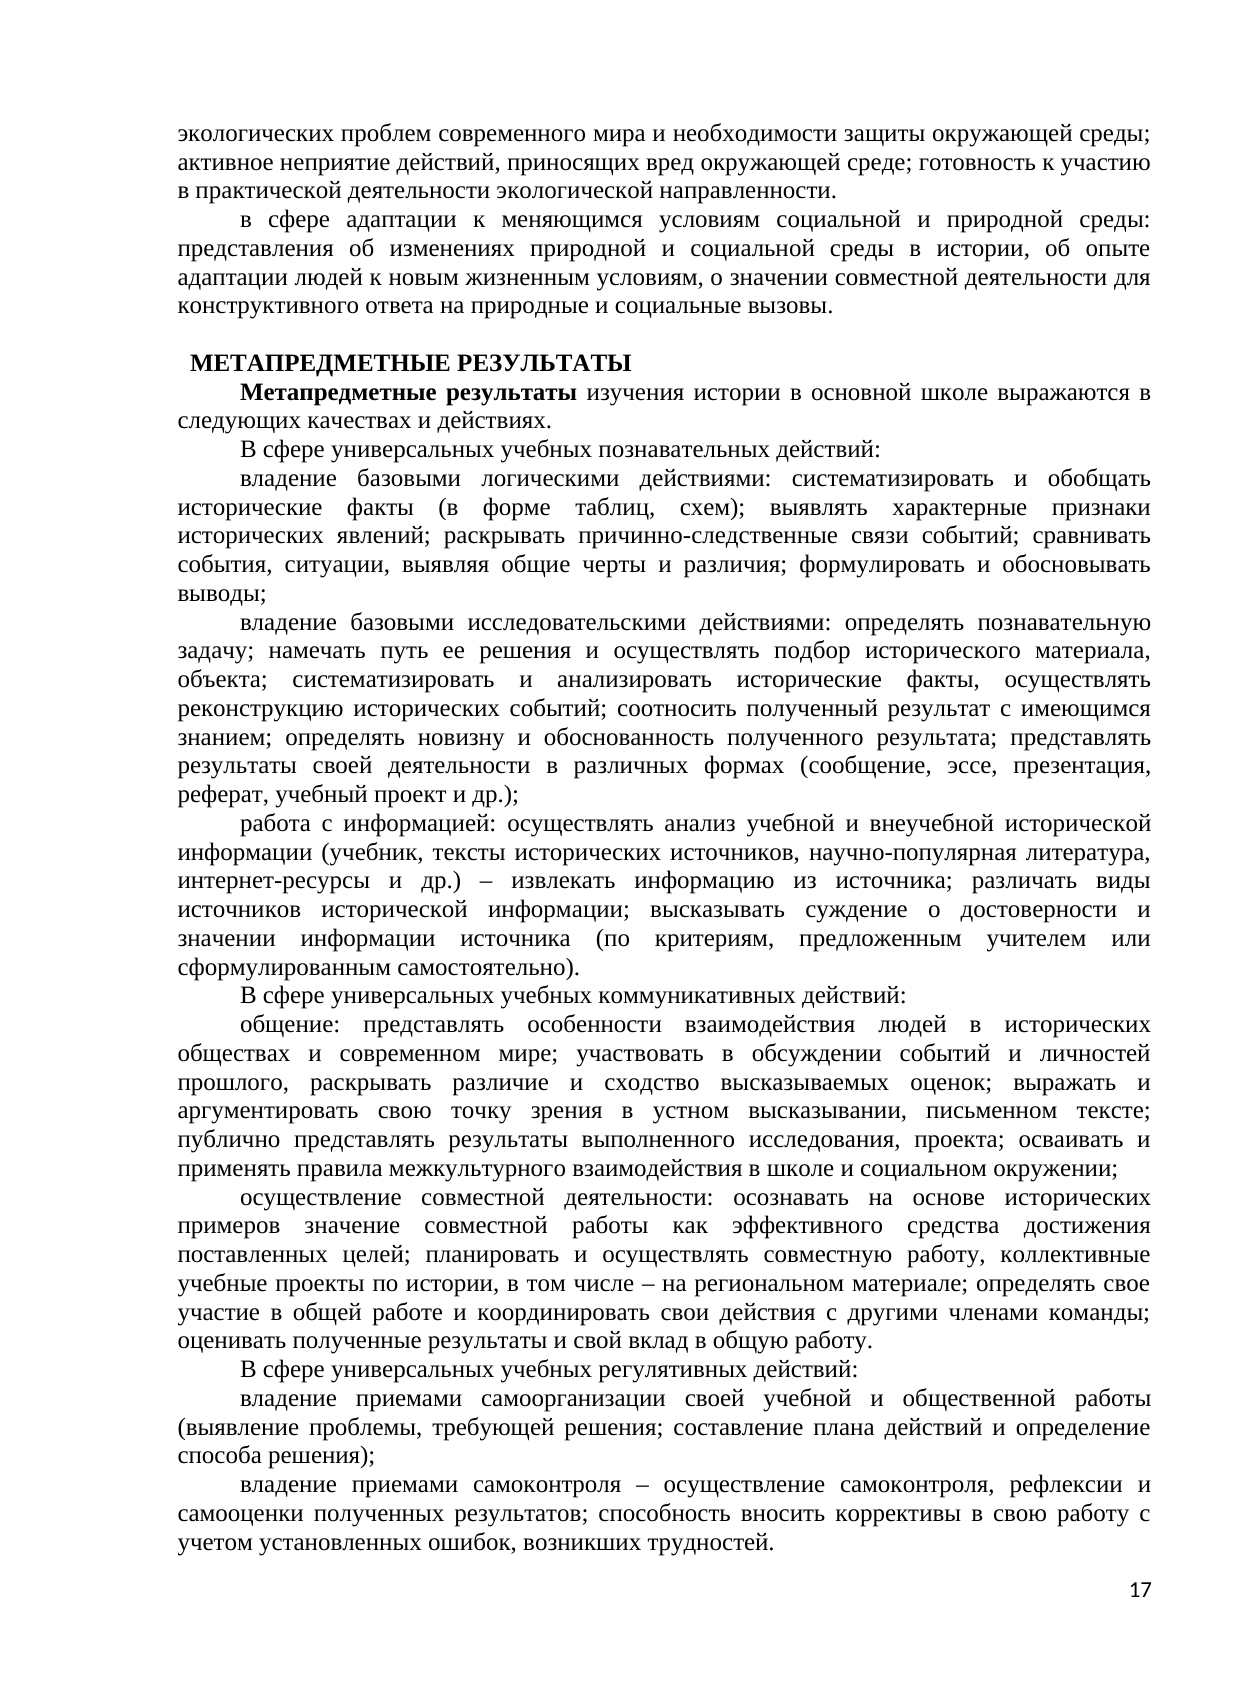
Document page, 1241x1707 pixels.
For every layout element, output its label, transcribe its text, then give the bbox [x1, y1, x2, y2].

text работа с информацией: осуществлять анализ учебной и внеучебной исторической информации (учебник, тексты исторических источников, научно-популярная литература, интернет-ресурсы и др.) – извлекать информацию из источника; различать виды источников исторической информации; высказывать суждение о достоверности и значении информации источника (по критериям, предложенным учителем или сформулированным самостоятельно). [177, 808, 1152, 981]
text В сфере универсальных учебных регулятивных действий: [177, 1354, 1152, 1383]
text владение базовыми исследовательскими действиями: определять познавательную задачу; намечать путь ее решения и осуществлять подбор исторического материала, объекта; систематизировать и анализировать исторические факты, осуществлять реконструкцию исторических событий; соотносить полученный результат с имеющимся знанием; определять новизну и обоснованность полученного результата; представлять результаты своей деятельности в различных формах (сообщение, эссе, презентация, реферат, учебный проект и др.); [177, 607, 1152, 808]
text владение приемами самоконтроля – осуществление самоконтроля, рефлексии и самооценки полученных результатов; способность вносить коррективы в свою работу с учетом установленных ошибок, возникших трудностей. [177, 1469, 1152, 1556]
text владение приемами самоорганизации своей учебной и общественной работы (выявление проблемы, требующей решения; составление плана действий и определение способа решения); [177, 1383, 1152, 1469]
text В сфере универсальных учебных коммуникативных действий: [177, 981, 1152, 1009]
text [177, 118, 1152, 204]
text Метапредметные результаты изучения истории в основной школе выражаются в следующих качествах и действиях. [177, 377, 1152, 434]
text МЕТАПРЕДМЕТНЫЕ РЕЗУЛЬТАТЫ [190, 348, 1152, 377]
text владение базовыми логическими действиями: систематизировать и обобщать исторические факты (в форме таблиц, схем); выявлять характерные признаки исторических явлений; раскрывать причинно-следственные связи событий; сравнивать события, ситуации, выявляя общие черты и различия; формулировать и обосновывать выводы; [177, 463, 1152, 607]
text общение: представлять особенности взаимодействия людей в исторических обществах и современном мире; участвовать в обсуждении событий и личностей прошлого, раскрывать различие и сходство высказываемых оценок; выражать и аргументировать свою точку зрения в устном высказывании, письменном тексте; публично представлять результаты выполненного исследования, проекта; осваивать и применять правила межкультурного взаимодействия в школе и социальном окружении; [177, 1009, 1152, 1182]
text В сфере универсальных учебных познавательных действий: [177, 434, 1152, 463]
text осуществление совместной деятельности: осознавать на основе исторических примеров значение совместной работы как эффективного средства достижения поставленных целей; планировать и осуществлять совместную работу, коллективные учебные проекты по истории, в том числе – на региональном материале; определять свое участие в общей работе и координировать свои действия с другими членами команды; оценивать полученные результаты и свой вклад в общую работу. [177, 1182, 1152, 1354]
text в сфере адаптации к меняющимся условиям социальной и природной среды: представления об изменениях природной и социальной среды в истории, об опыте адаптации людей к новым жизненным условиям, о значении совместной деятельности для конструктивного ответа на природные и социальные вызовы. [177, 204, 1152, 319]
